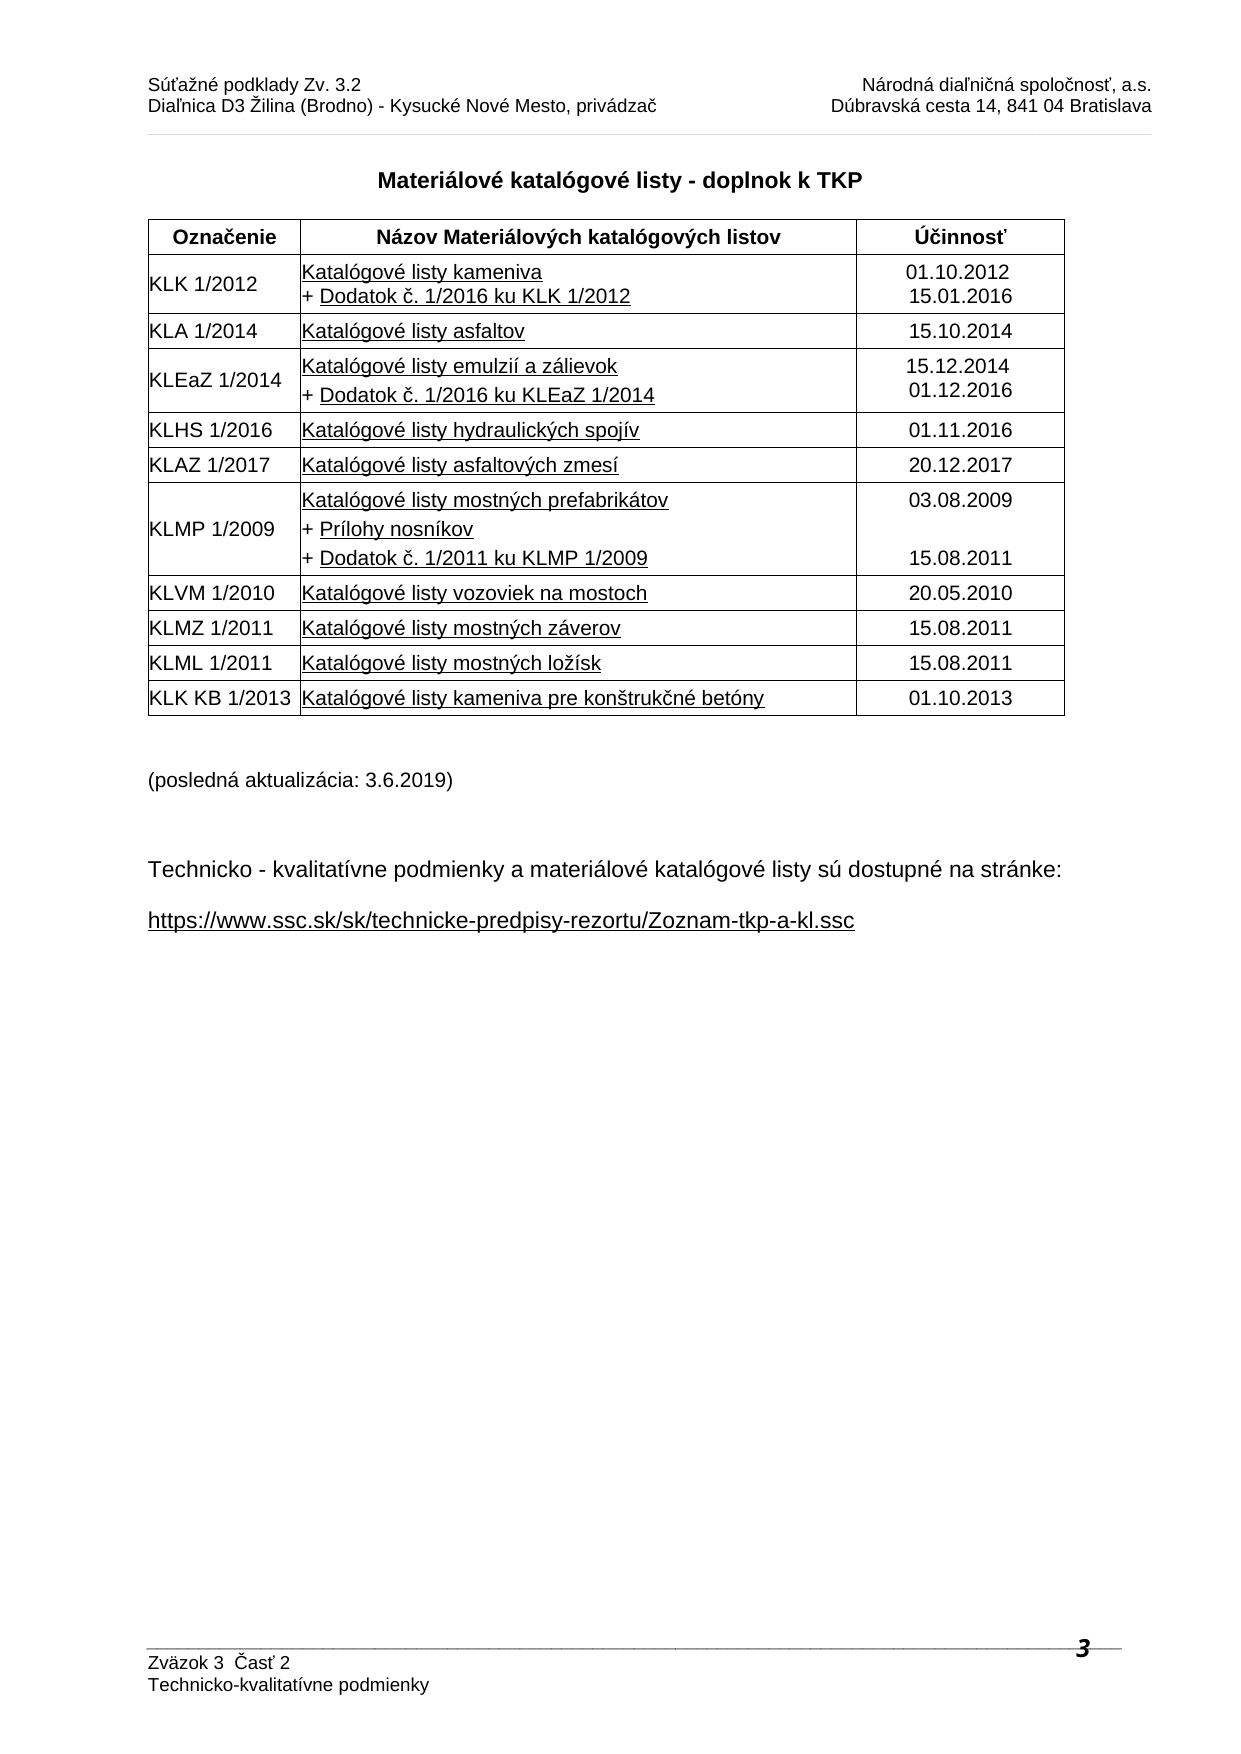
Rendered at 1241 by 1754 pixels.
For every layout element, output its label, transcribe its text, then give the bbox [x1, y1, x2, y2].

table_cell KLK KB 1/2013 [149, 681, 300, 714]
table_cell Katalógové listy mostných záverov [301, 611, 856, 644]
table_header Označenie [149, 220, 300, 254]
text Materiálové katalógové listy - doplnok k TKP [148, 167, 1092, 194]
table_cell Katalógové listy vozoviek na mostoch [301, 576, 856, 609]
table_cell Katalógové listy emulzií a zálievok + Dodatok č. 1/2016 ku KLEaZ 1/2014 [301, 349, 856, 412]
table_cell Katalógové listy hydraulických spojív [301, 413, 856, 447]
table_cell Katalógové listy asfaltových zmesí [301, 448, 856, 482]
table_header Účinnosť [857, 220, 1064, 254]
table_cell Katalógové listy kameniva + Dodatok č. 1/2016 ku KLK 1/2012 [301, 255, 856, 313]
table_cell 15.10.2014 [857, 314, 1064, 348]
text https://www.ssc.sk/sk/technicke-predpisy-rezortu/Zoznam-tkp-a-kl.ssc [148, 907, 1092, 934]
table_cell KLVM 1/2010 [149, 576, 300, 609]
table_cell Katalógové listy mostných prefabrikátov + Prílohy nosníkov + Dodatok č. 1/2011 ku KLMP 1/2009 [301, 483, 856, 574]
table_cell 03.08.2009 15.08.2011 [857, 483, 1064, 574]
table_cell 20.12.2017 [857, 448, 1064, 482]
table_cell 20.05.2010 [857, 576, 1064, 609]
table_cell Katalógové listy kameniva pre konštrukčné betóny [301, 681, 856, 714]
text (posledná aktualizácia: 3.6.2019) [148, 768, 1092, 792]
table_cell KLK 1/2012 [149, 255, 300, 313]
table_cell KLHS 1/2016 [149, 413, 300, 447]
table_header Názov Materiálových katalógových listov [301, 220, 856, 254]
table_cell 01.10.2013 [857, 681, 1064, 714]
table_cell Katalógové listy mostných ložísk [301, 646, 856, 679]
table_cell 15.08.2011 [857, 646, 1064, 679]
table_cell KLML 1/2011 [149, 646, 300, 679]
table_cell 01.11.2016 [857, 413, 1064, 447]
table_cell KLEaZ 1/2014 [149, 349, 300, 412]
table_cell KLA 1/2014 [149, 314, 300, 348]
table_cell KLMZ 1/2011 [149, 611, 300, 644]
table_cell KLMP 1/2009 [149, 483, 300, 574]
table_cell Katalógové listy asfaltov [301, 314, 856, 348]
table_cell 15.08.2011 [857, 611, 1064, 644]
table_cell 15.12.2014 01.12.2016 [857, 349, 1064, 412]
table_cell 01.10.2012 15.01.2016 [857, 255, 1064, 313]
table_cell KLAZ 1/2017 [149, 448, 300, 482]
list Technicko - kvalitatívne podmienky a materiálové katalógové listy sú dostupné na stránke: [148, 856, 1092, 882]
